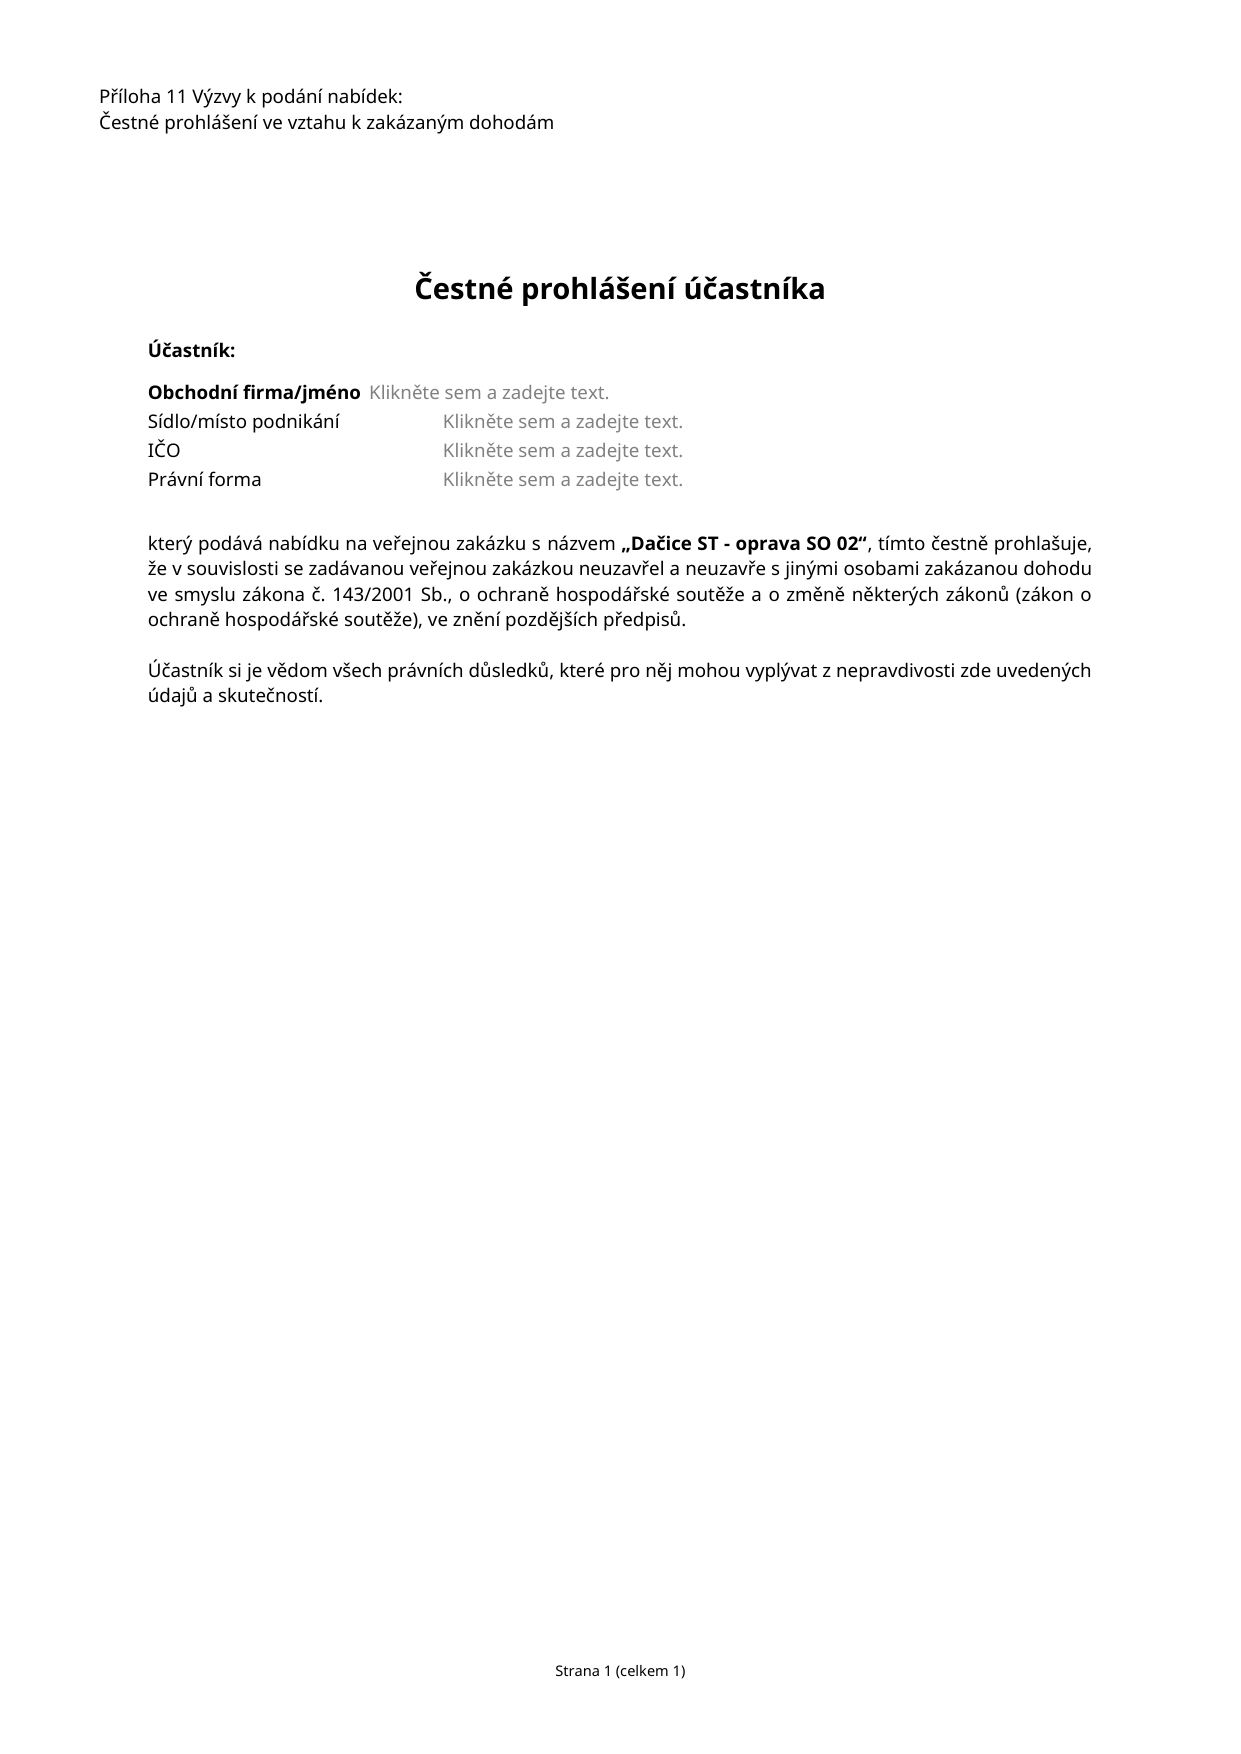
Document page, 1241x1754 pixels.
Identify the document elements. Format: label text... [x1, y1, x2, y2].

text Účastník si je vědom všech právních důsledků, které pro něj mohou vyplývat z nepravdivosti zde uvedených údajů a skutečností. [148, 657, 1093, 708]
text Obchodní firma/jméno [148, 376, 1093, 405]
text IČO [148, 434, 1093, 463]
text Sídlo/místo podnikání [148, 405, 1093, 434]
text který podává nabídku na veřejnou zakázku s názvem „Dačice ST - oprava SO 02“, tímto čestně prohlašuje, že v souvislosti se zadávanou veřejnou zakázkou neuzavřel a neuzavře s jinými osobami zakázanou dohodu ve smyslu zákona č. 143/2001 Sb., o ochraně hospodářské soutěže a o změně některých zákonů (zákon o ochraně hospodářské soutěže), ve znění pozdějších předpisů. [148, 530, 1093, 632]
text Právní forma [148, 463, 1093, 492]
text Účastník: [148, 333, 1093, 364]
title Čestné prohlášení účastníka [148, 268, 1093, 308]
